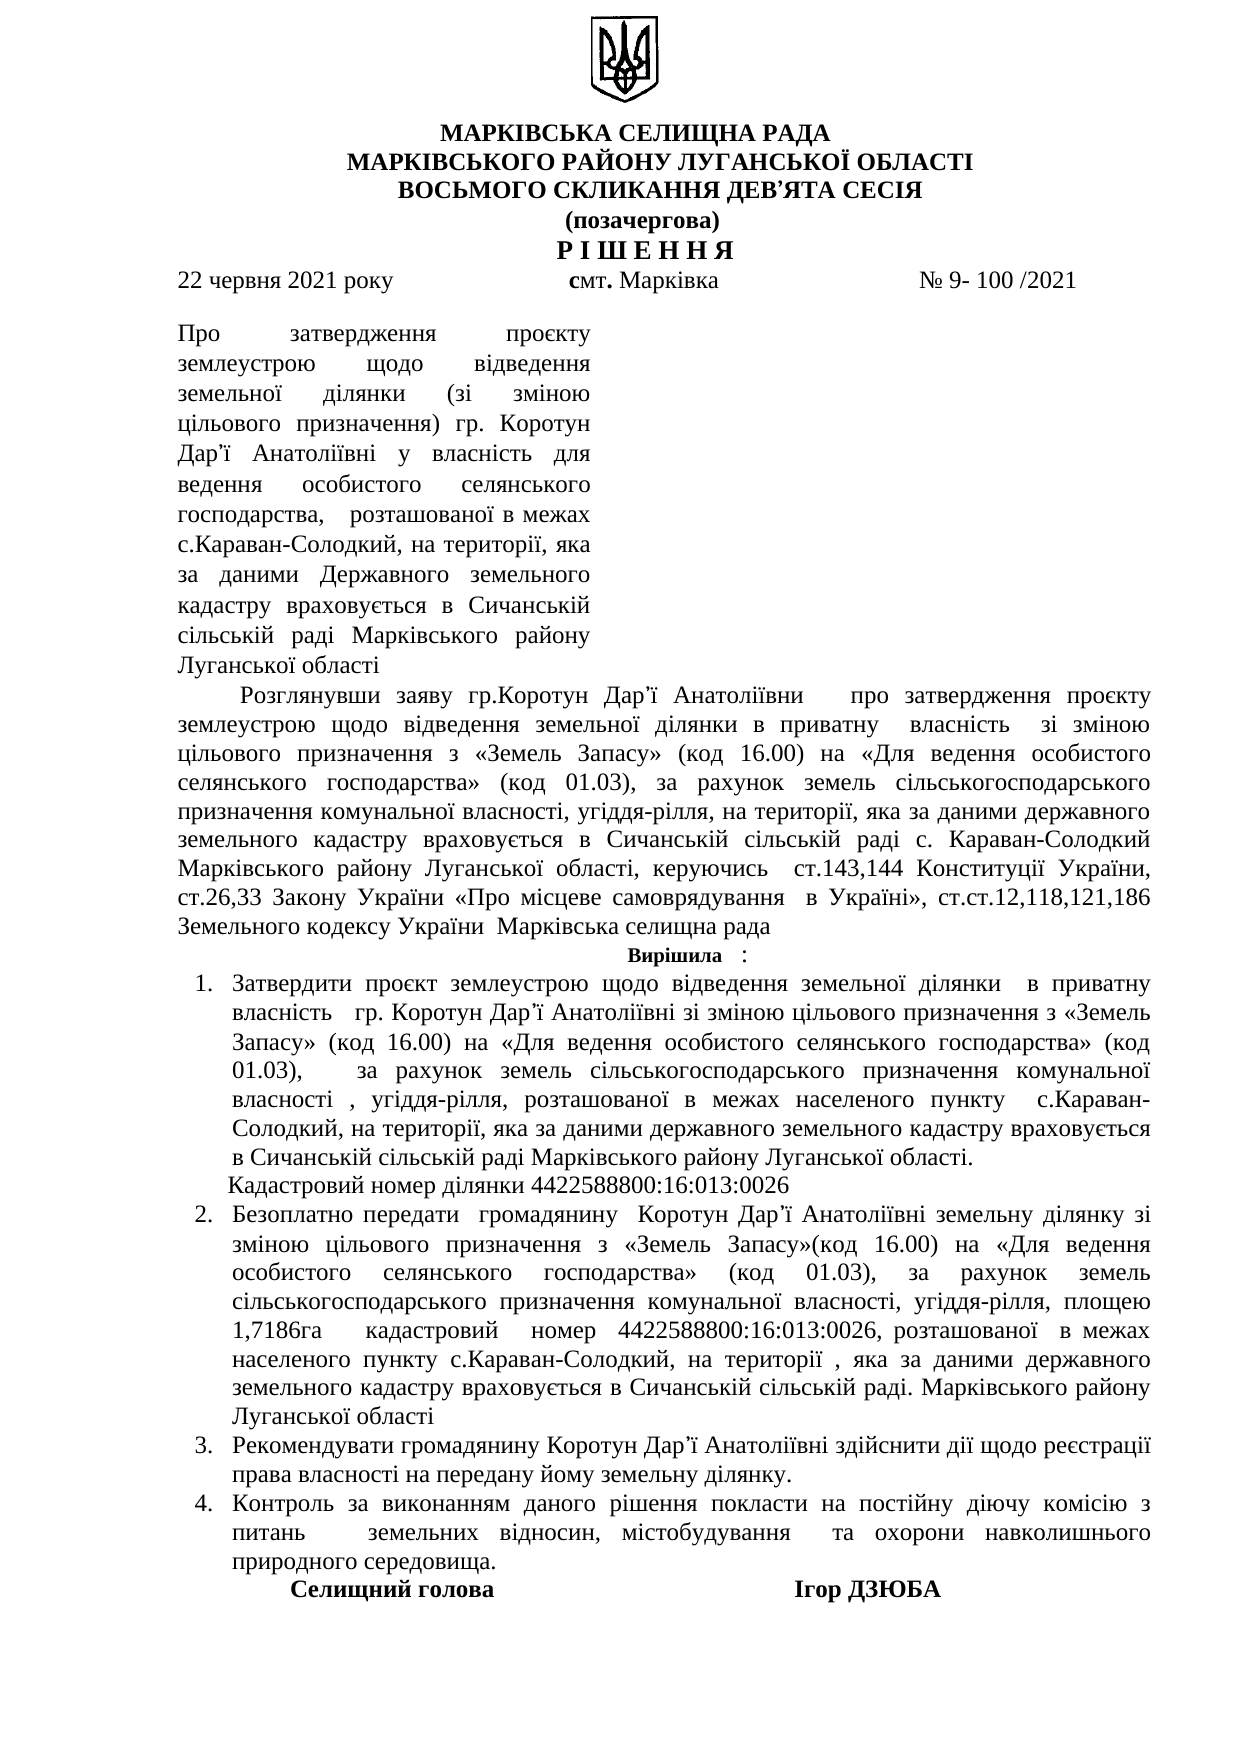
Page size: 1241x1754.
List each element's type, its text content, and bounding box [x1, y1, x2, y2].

text Розглянувши заяву гр.Коротун Дар’ї Анатоліївни про затвердження проєкту землеустрою щодо відведення земельної ділянки в приватну власність зі зміною цільового призначення з «Земель Запасу» (код 16.00) на «Для ведення особистого селянського господарства» (код 01.03), за рахунок земель сільськогосподарського призначення комунальної власності, угіддя-рілля, на території, яка за даними державного земельного кадастру враховується в Сичанській сільській раді с. Караван-Солодкий Марківського району Луганської області, керуючись ст.143,144 Конституції України, ст.26,33 Закону України «Про місцеве самоврядування в Україні», ст.ст.12,118,121,186 Земельного кодексу України Марківська селищна рада [177, 680, 1152, 939]
text (позачергова) [177, 205, 1152, 234]
text МАРКІВСЬКА СЕЛИЩНА РАДА [177, 118, 1152, 147]
text Вирішила : [177, 939, 1152, 968]
table_header Про затвердження проєкту землеустрою щодо відведення земельної ділянки (зі зміною цільового призначення) гр. Коротун Дар’ї Анатоліївні у власність для ведення особистого селянського господарства, розташованої в межах с.Караван-Солодкий, на території, яка за даними Державного земельного кадастру враховується в Сичанській сільській раді Марківського району Луганської області [166, 318, 788, 680]
text ВОСЬМОГО СКЛИКАННЯ ДЕВ’ЯТА СЕСІЯ [177, 176, 1143, 205]
text Кадастровий номер ділянки 4422588800:16:013:0026 [177, 1170, 1152, 1199]
list Рекомендувати громадянину Коротун Дар’ї Анатоліївні здійснити дії щодо реєстрації права власності на передану йому земельну ділянку. [194, 1430, 1152, 1488]
list Контроль за виконанням даного рішення покласти на постійну діючу комісію з питань земельних відносин, містобудування та охорони навколишнього природного середовища. [194, 1488, 1152, 1574]
picture [591, 16, 659, 103]
list Безоплатно передати громадянину Коротун Дар’ї Анатоліївні земельну ділянку зі зміною цільового призначення з «Земель Запасу»(код 16.00) на «Для ведення особистого селянського господарства» (код 01.03), за рахунок земель сільськогосподарського призначення комунальної власності, угіддя-рілля, площею 1,7186га кадастровий номер 4422588800:16:013:0026, розташованої в межах населеного пункту с.Караван-Солодкий, на території , яка за даними державного земельного кадастру враховується в Сичанській сільській раді. Марківського району Луганської області [194, 1199, 1152, 1430]
list Затвердити проєкт землеустрою щодо відведення земельної ділянки в приватну власність гр. Коротун Дар’ї Анатоліївні зі зміною цільового призначення з «Земель Запасу» (код 16.00) на «Для ведення особистого селянського господарства» (код 01.03), за рахунок земель сільськогосподарського призначення комунальної власності , угіддя-рілля, розташованої в межах населеного пункту с.Караван-Солодкий, на території, яка за даними державного земельного кадастру враховується в Сичанській сільській раді Марківського району Луганської області. [194, 968, 1152, 1170]
text Р І Ш Е Н Н Я [177, 234, 1143, 265]
subtitle МАРКІВСЬКОГО РАЙОНУ ЛУГАНСЬКОЇ ОБЛАСТІ [177, 147, 1143, 176]
text Селищний голова Ігор ДЗЮБА [177, 1574, 1152, 1603]
text 22 червня 2021 року смт. Марківка № 9- 100 /2021 [177, 265, 1143, 294]
